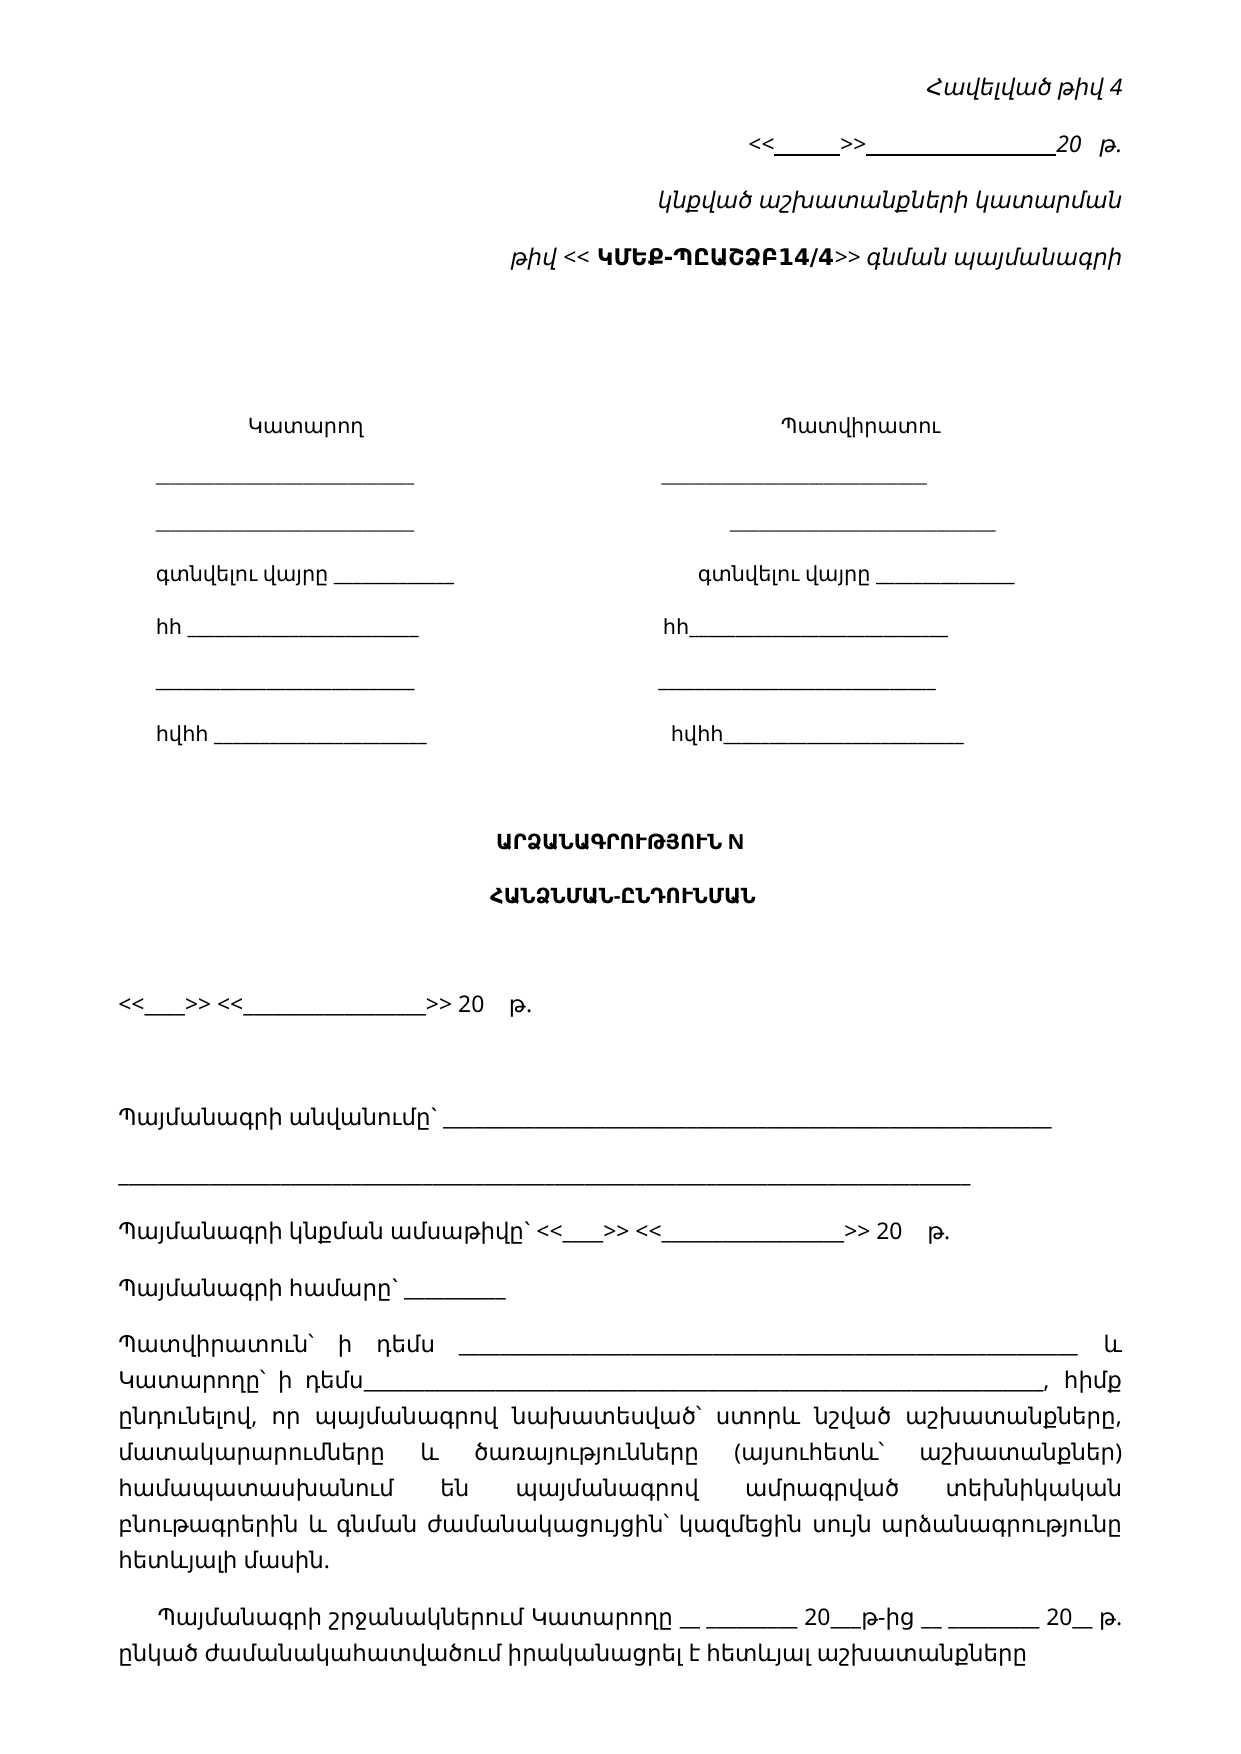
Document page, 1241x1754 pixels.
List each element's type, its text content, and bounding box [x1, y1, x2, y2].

text <<____>> <<__________________>> 20 թ. [118, 988, 1122, 1019]
text Կատարող Պատվիրատու [156, 411, 1122, 440]
text կնքված աշխատանքների կատարման [118, 184, 1122, 216]
text ՀԱՆՁՆՄԱՆ-ԸՆԴՈՒՆՄԱՆ [118, 881, 1122, 909]
text ____________________________________________________________________________________ [118, 1158, 1122, 1189]
text թիվ << ԿՄԵՔ-ՊԸԱՇՁԲ14/4>> գնման պայմանագրի [118, 241, 1122, 272]
text ԱՐՁԱՆԱԳՐՈՒԹՅՈՒՆ N [118, 827, 1122, 856]
text Պայմանագրի համարը` __________ [118, 1271, 1122, 1303]
text Պայմանագրի անվանումը` ____________________________________________________________ [118, 1101, 1122, 1132]
text ___________________________________ ____________________________________ [156, 512, 1122, 534]
text հհ _________________________ հհ____________________________ [156, 612, 1122, 641]
text հվհհ _______________________ հվհհ__________________________ [156, 719, 1122, 747]
text Պատվիրատուն՝ ի դեմս _____________________________________________________________ և Կատարողը՝ ի դեմս___________________________________________________________________, հիմք ընդունելով, որ պայմանագրով նախատեսված՝ ստորև նշված աշխատանքները, մատակարարումները և ծառայությունները (այսուհետև՝ աշխատանքներ) համապատասխանում են պայմանագրով ամրագրված տեխնիկական բնութագրերին և գնման ժամանակացույցին՝ կազմեցին սույն արձանագրությունը հետևյալի մասին. [118, 1328, 1122, 1575]
text Պայմանագրի շրջանակներում Կատարողը __ _________ 20___թ-ից __ _________ 20__ թ. ընկած ժամանակահատվածում իրականացրել է հետևյալ աշխատանքները [118, 1601, 1122, 1668]
text գտնվելու վայրը _____________ գտնվելու վայրը _______________ [156, 559, 1122, 587]
text Հավելված թիվ 4 [118, 71, 1122, 102]
text Պայմանագրի կնքման ամսաթիվը` <<____>> <<__________________>> 20 թ. [118, 1215, 1122, 1246]
text ____________________________ ______________________________ [156, 666, 1122, 694]
text ___________________________________ ____________________________________ [156, 465, 1122, 488]
text << >> 20 թ. [118, 128, 1122, 159]
